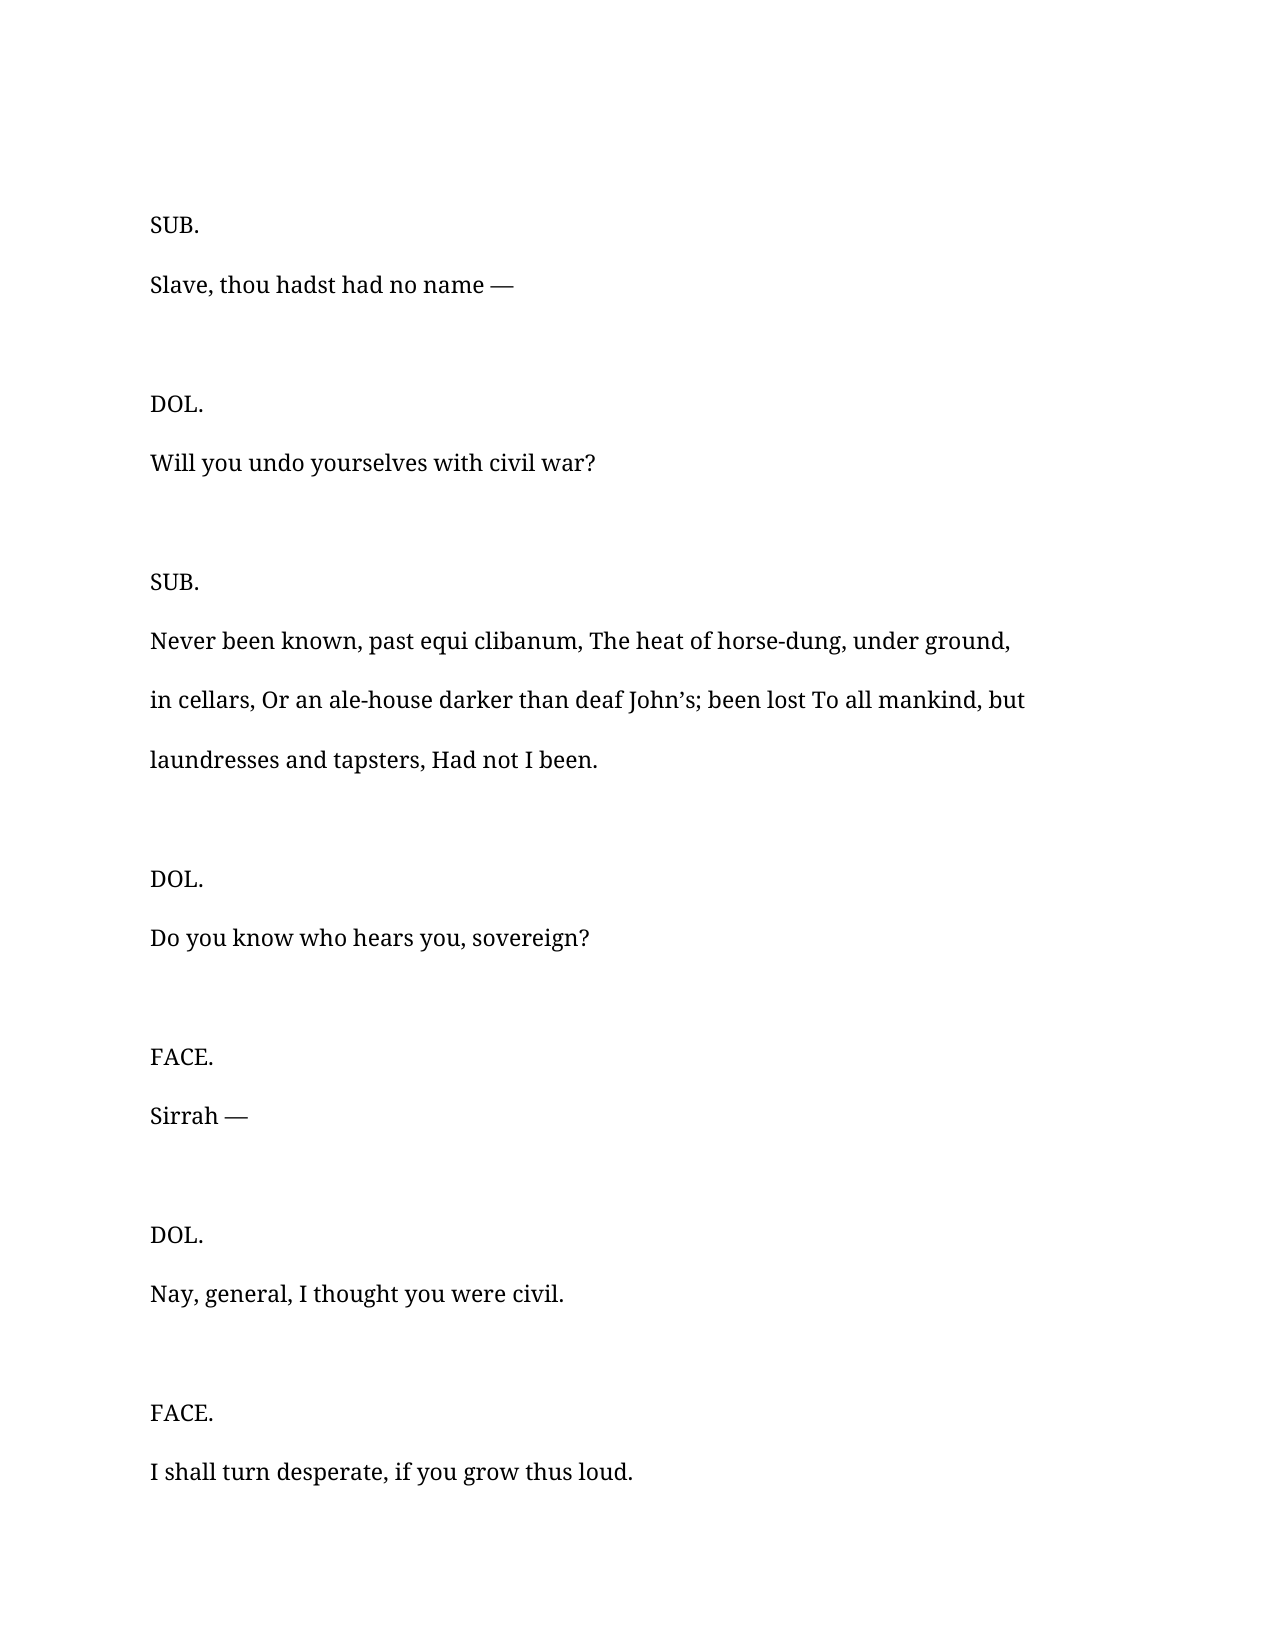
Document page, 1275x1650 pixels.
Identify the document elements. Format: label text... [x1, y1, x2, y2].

text DOL. [150, 862, 1125, 894]
text DOL. [150, 387, 1125, 419]
text Sirrah — [150, 1100, 1125, 1131]
text Nay, general, I thought you were civil. [150, 1278, 1125, 1309]
text FACE. [150, 1397, 1125, 1428]
text in cellars, Or an ale-house darker than deaf John’s; been lost To all mankind, but [150, 684, 1125, 716]
text FACE. [150, 1041, 1125, 1072]
text SUB. [150, 209, 1125, 241]
text I shall turn desperate, if you grow thus loud. [150, 1456, 1125, 1487]
text Do you know who hears you, sovereign? [150, 922, 1125, 953]
text Slave, thou hadst had no name — [150, 269, 1125, 300]
text Will you undo yourselves with civil war? [150, 447, 1125, 478]
text SUB. [150, 566, 1125, 597]
text laundresses and tapsters, Had not I been. [150, 744, 1125, 775]
text Never been known, past equi clibanum, The heat of horse-dung, under ground, [150, 625, 1125, 656]
text DOL. [150, 1219, 1125, 1250]
